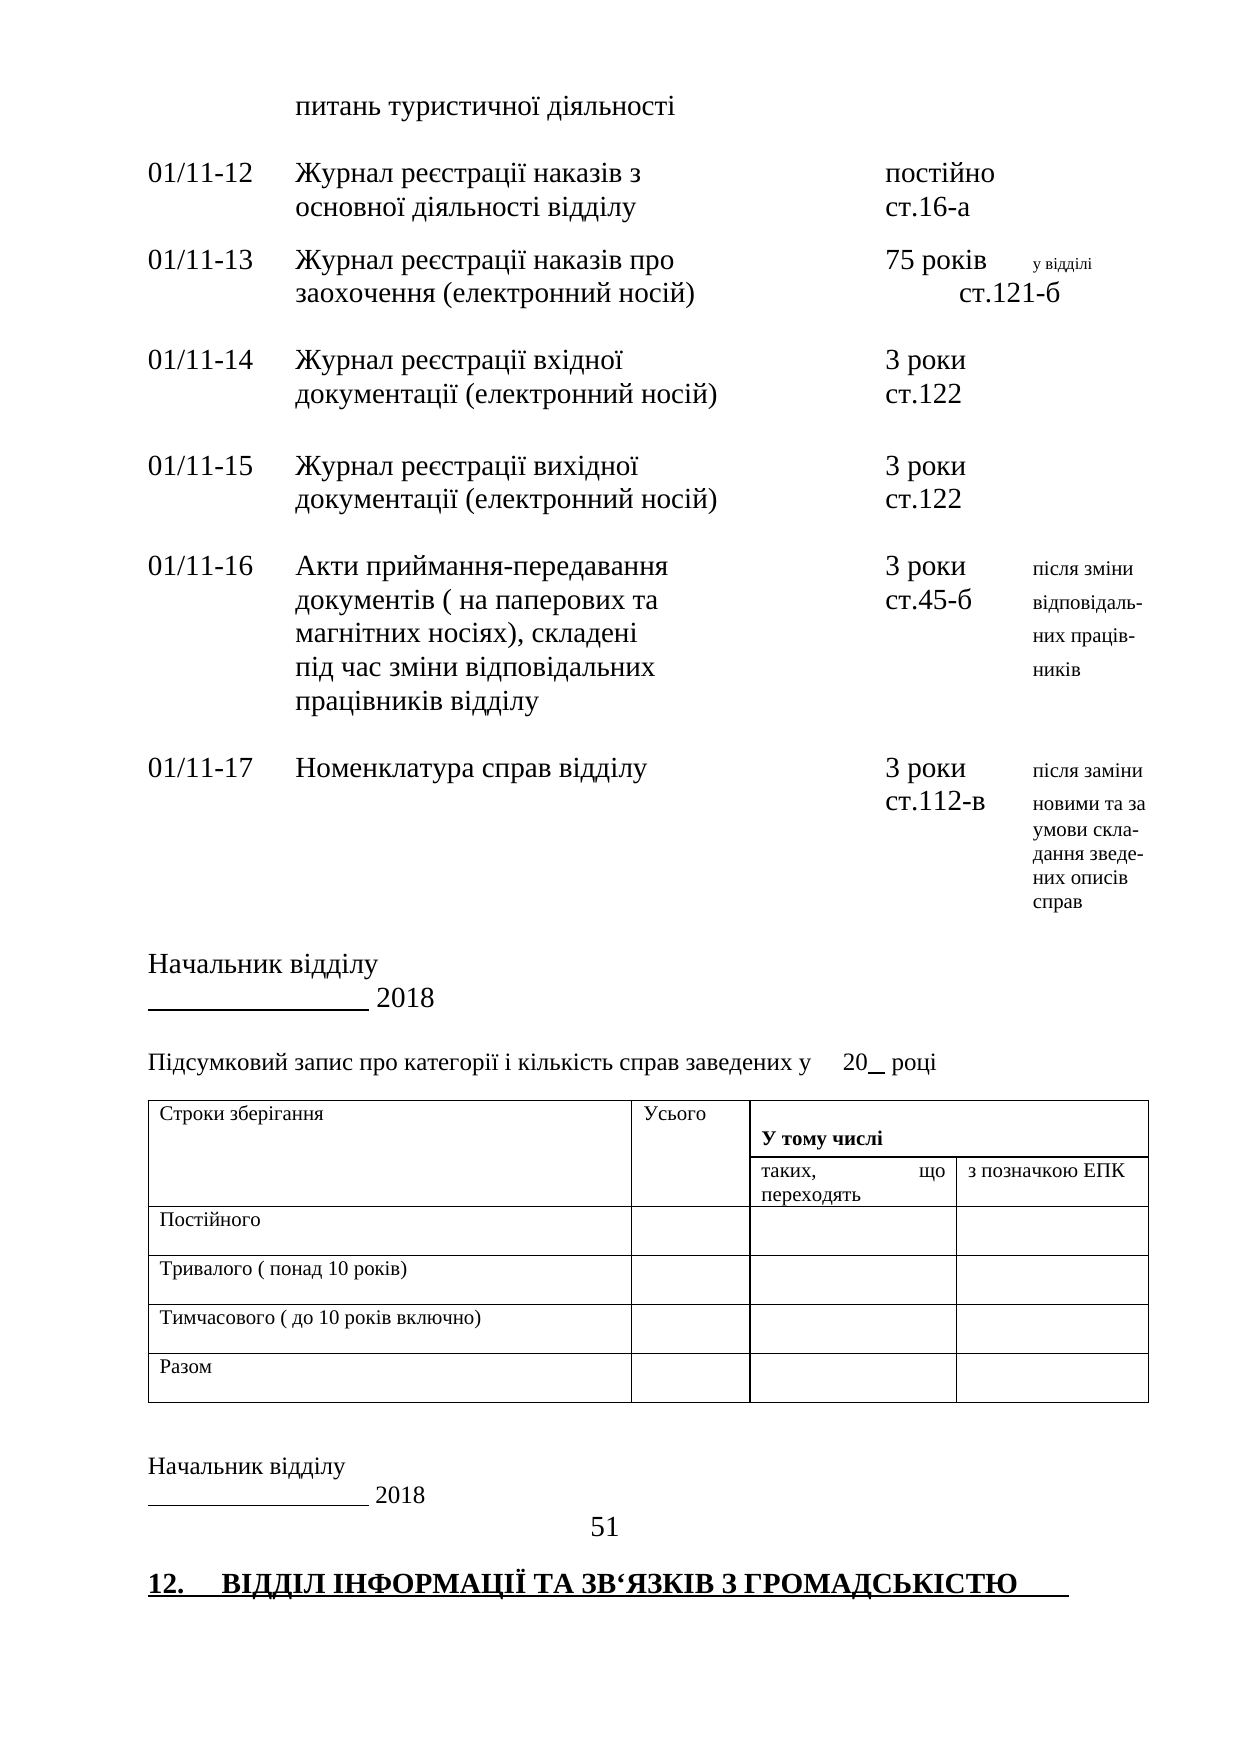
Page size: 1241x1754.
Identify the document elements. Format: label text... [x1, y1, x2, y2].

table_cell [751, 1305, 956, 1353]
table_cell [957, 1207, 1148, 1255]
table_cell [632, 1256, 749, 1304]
text документації (електронний носій) ст.122 [148, 376, 1152, 409]
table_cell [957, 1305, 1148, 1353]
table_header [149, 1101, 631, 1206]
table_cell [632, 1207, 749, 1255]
text під час зміни відповідальних ників [148, 649, 1152, 683]
text заохочення (електронний носій) ст.121-б [148, 275, 1152, 309]
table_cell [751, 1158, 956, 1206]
text Підсумковий запис про категорії і кількість справ заведених у 20 році [148, 1047, 1152, 1076]
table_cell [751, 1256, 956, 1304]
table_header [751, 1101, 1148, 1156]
text 01/11-15 Журнал реєстрації вихідної 3 роки [148, 448, 1152, 481]
text магнітних носіях), складені них праців- [148, 616, 1152, 649]
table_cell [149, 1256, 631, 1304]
text працівників відділу [148, 683, 1152, 716]
text Начальник відділу [148, 1451, 1152, 1480]
text 01/11-14 Журнал реєстрації вхідної 3 роки [148, 342, 1152, 376]
text дання зведе- [148, 841, 1152, 865]
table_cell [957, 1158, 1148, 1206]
text питань туристичної діяльності [148, 88, 1152, 122]
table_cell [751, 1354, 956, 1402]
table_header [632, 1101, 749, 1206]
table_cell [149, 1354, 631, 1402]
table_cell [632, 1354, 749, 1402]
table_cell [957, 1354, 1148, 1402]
text 2018 [148, 980, 1152, 1014]
text документів ( на паперових та ст.45-б відповідаль- [148, 582, 1152, 616]
text умови скла- [148, 817, 1152, 841]
text документації (електронний носій) ст.122 [148, 481, 1152, 515]
text основної діяльності відділу ст.16-а [148, 189, 1152, 223]
text ст.112-в новими та за [148, 783, 1152, 817]
text справ [148, 889, 1152, 913]
text 01/11-16 Акти приймання-передавання 3 роки після зміни [148, 548, 1152, 582]
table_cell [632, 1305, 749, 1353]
text 01/11-12 Журнал реєстрації наказів з постійно [148, 156, 1152, 189]
text 01/11-13 Журнал реєстрації наказів про 75 років у відділі [148, 242, 1152, 275]
text 12. ВІДДІЛ ІНФОРМАЦІЇ ТА ЗВ‘ЯЗКІВ З ГРОМАДСЬКІСТЮ [148, 1566, 1152, 1600]
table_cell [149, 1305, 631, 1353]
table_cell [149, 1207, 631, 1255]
text 01/11-17 Номенклатура справ відділу 3 роки після заміни [148, 750, 1152, 783]
text 2018 [148, 1480, 1152, 1509]
text 51 [148, 1509, 1152, 1542]
text них описів [148, 865, 1152, 889]
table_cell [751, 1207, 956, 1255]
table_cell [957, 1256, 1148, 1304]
text Начальник відділу [148, 947, 1152, 980]
